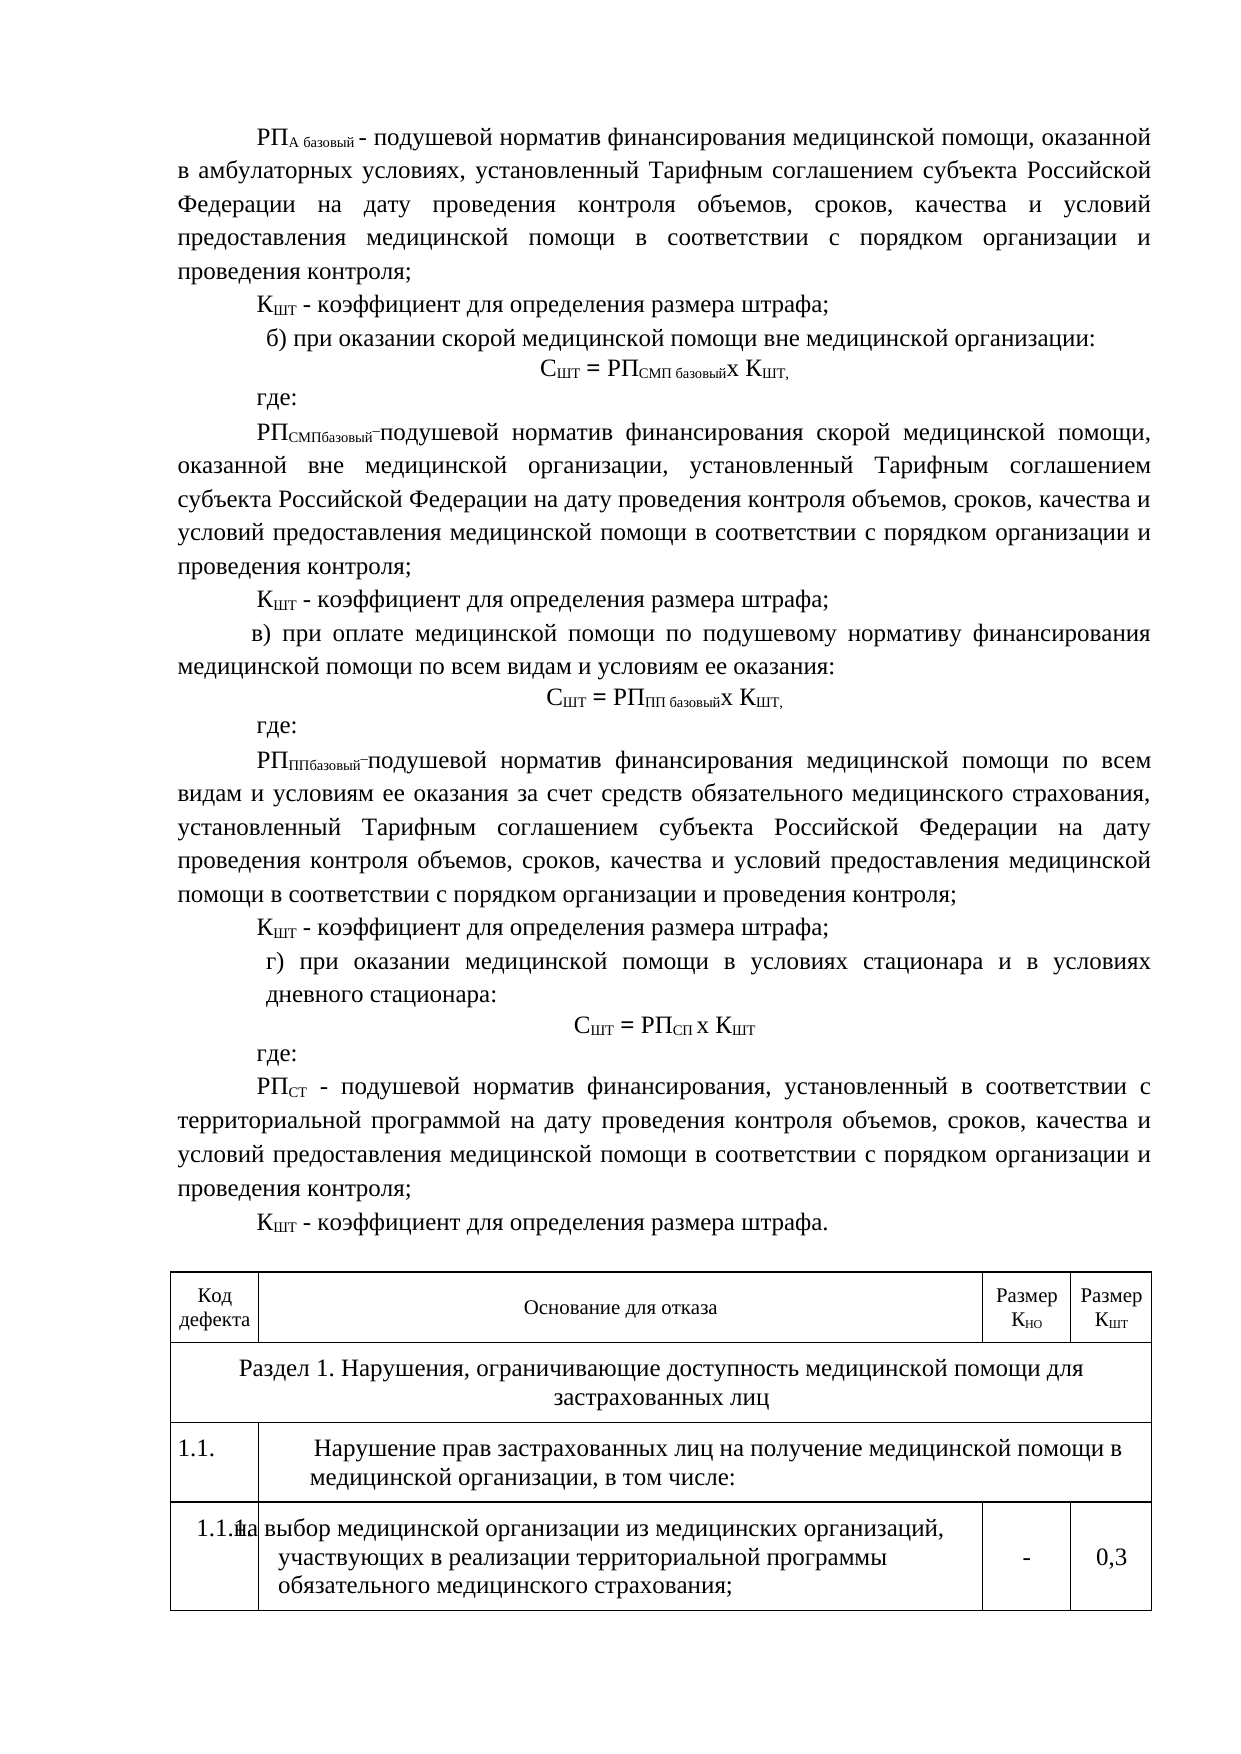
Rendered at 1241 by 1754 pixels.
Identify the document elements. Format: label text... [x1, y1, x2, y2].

text СШТ = РППП базовыйх КШТ, [177, 682, 1152, 710]
text КШТ - коэффициент для определения размера штрафа; [177, 286, 1152, 319]
text б) при оказании скорой медицинской помощи вне медицинской организации: [266, 319, 1152, 353]
text СШТ = РПСП х КШТ [177, 1010, 1152, 1038]
table_header Основание для отказа [259, 1273, 982, 1342]
text где: [177, 710, 1152, 739]
table_header Код дефекта [171, 1273, 258, 1342]
text РПППбазовый_подушевой норматив финансирования медицинской помощи по всем видам и условиям ее оказания за счет средств обязательного медицинского страхования, установленный Тарифным соглашением субъекта Российской Федерации на дату проведения контроля объемов, сроков, качества и условий предоставления медицинской помощи в соответствии с порядком организации и проведения контроля; [177, 741, 1152, 909]
text в) при оплате медицинской помощи по подушевому нормативу финансирования медицинской помощи по всем видам и условиям ее оказания: [177, 614, 1152, 682]
table_cell на выбор медицинской организации из медицинских организаций, участвующих в реализации территориальной программы обязательного медицинского страхования; [259, 1503, 982, 1610]
table_cell - [983, 1503, 1070, 1610]
text КШТ - коэффициент для определения размера штрафа; [177, 581, 1152, 614]
table_cell 1.1.1. [171, 1503, 258, 1610]
text РПСТ - подушевой норматив финансирования, установленный в соответствии с территориальной программой на дату проведения контроля объемов, сроков, качества и условий предоставления медицинской помощи в соответствии с порядком организации и проведения контроля; [177, 1068, 1152, 1203]
table_header Размер КНО [983, 1273, 1070, 1342]
text где: [177, 382, 1152, 411]
text СШТ = РПСМП базовыйх КШТ, [177, 353, 1152, 382]
table_cell 1.1. [171, 1423, 258, 1501]
text РПСМПбазовый_подушевой норматив финансирования скорой медицинской помощи, оказанной вне медицинской организации, установленный Тарифным соглашением субъекта Российской Федерации на дату проведения контроля объемов, сроков, качества и условий предоставления медицинской помощи в соответствии с порядком организации и проведения контроля; [177, 413, 1152, 581]
table_cell 0,3 [1071, 1503, 1151, 1610]
table_cell Раздел 1. Нарушения, ограничивающие доступность медицинской помощи для застрахованных лиц [171, 1343, 1151, 1422]
table_header Размер КШТ [1071, 1273, 1151, 1342]
text КШТ - коэффициент для определения размера штрафа. [177, 1203, 1152, 1237]
text РПА базовый - подушевой норматив финансирования медицинской помощи, оказанной в амбулаторных условиях, установленный Тарифным соглашением субъекта Российской Федерации на дату проведения контроля объемов, сроков, качества и условий предоставления медицинской помощи в соответствии с порядком организации и проведения контроля; [177, 118, 1152, 286]
text где: [177, 1038, 1152, 1068]
text КШТ - коэффициент для определения размера штрафа; [177, 909, 1152, 943]
table_cell Нарушение прав застрахованных лиц на получение медицинской помощи в медицинской организации, в том числе: [259, 1423, 1151, 1501]
text г) при оказании медицинской помощи в условиях стационара и в условиях дневного стационара: [266, 943, 1152, 1010]
